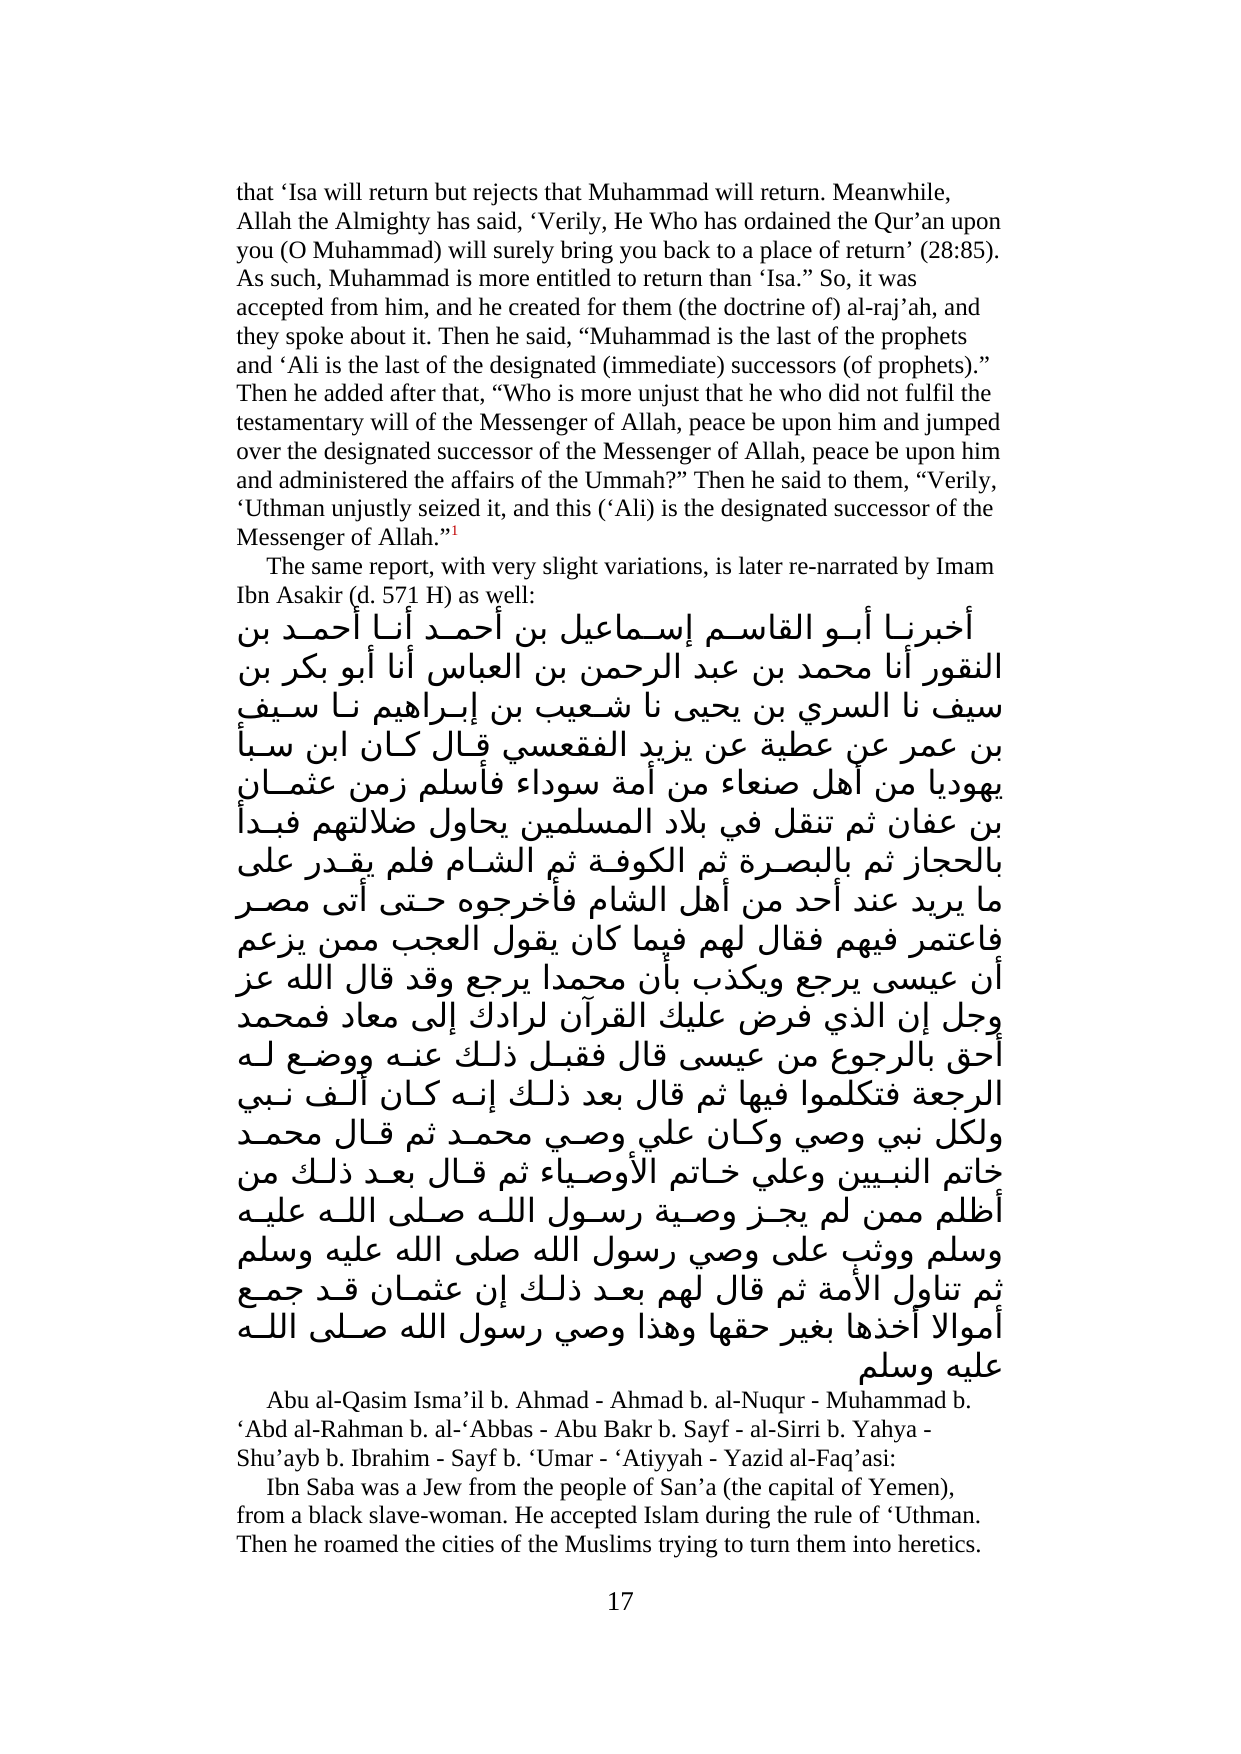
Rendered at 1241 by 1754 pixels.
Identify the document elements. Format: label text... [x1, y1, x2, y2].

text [236, 177, 1004, 551]
text The same report, with very slight variations, is later re-narrated by Imam Ibn Asakir (d. 571 H) as well: [236, 551, 1004, 608]
text أخبرنا أبو القاسم إسماعيل بن أحمد أنا أحمد بن النقور أنا محمد بن عبد الرحمن بن العباس أنا أبو بكر بن سيف نا السري بن يحيى نا شعيب بن إبراهيم نا سيف بن عمر عن عطية عن يزيد الفقعسي قال كان ابن سبأ يهوديا من أهل صنعاء من أمة سوداء فأسلم زمن عثمان بن عفان ثم تنقل في بلاد المسلمين يحاول ضلالتهم فبدأ بالحجاز ثم بالبصرة ثم الكوفة ثم الشام فلم يقدر على ما يريد عند أحد من أهل الشام فأخرجوه حتى أتى مصر فاعتمر فيهم فقال لهم فيما كان يقول العجب ممن يزعم أن عيسى يرجع ويكذب بأن محمدا يرجع وقد قال الله عز وجل إن الذي فرض عليك القرآن لرادك إلى معاد فمحمد أحق بالرجوع من عيسى قال فقبل ذلك عنه ووضع له الرجعة فتكلموا فيها ثم قال بعد ذلك إنه كان ألف نبي ولكل نبي وصي وكان علي وصي محمد ثم قال محمد خاتم النبيين وعلي خاتم الأوصياء ثم قال بعد ذلك من أظلم ممن لم يجز وصية رسول الله صلى الله عليه وسلم ووثب على وصي رسول الله صلى الله عليه وسلم ثم تناول الأمة ثم قال لهم بعد ذلك إن عثمان قد جمع أموالا أخذها بغير حقها وهذا وصي رسول الله صلى الله عليه وسلم [236, 608, 1004, 1386]
text Abu al-Qasim Isma’il b. Ahmad - Ahmad b. al-Nuqur - Muhammad b. ‘Abd al-Rahman b. al-‘Abbas - Abu Bakr b. Sayf - al-Sirri b. Yahya - Shu’ayb b. Ibrahim - Sayf b. ‘Umar - ‘Atiyyah - Yazid al-Faq’asi: [236, 1386, 1004, 1472]
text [236, 1472, 1004, 1558]
